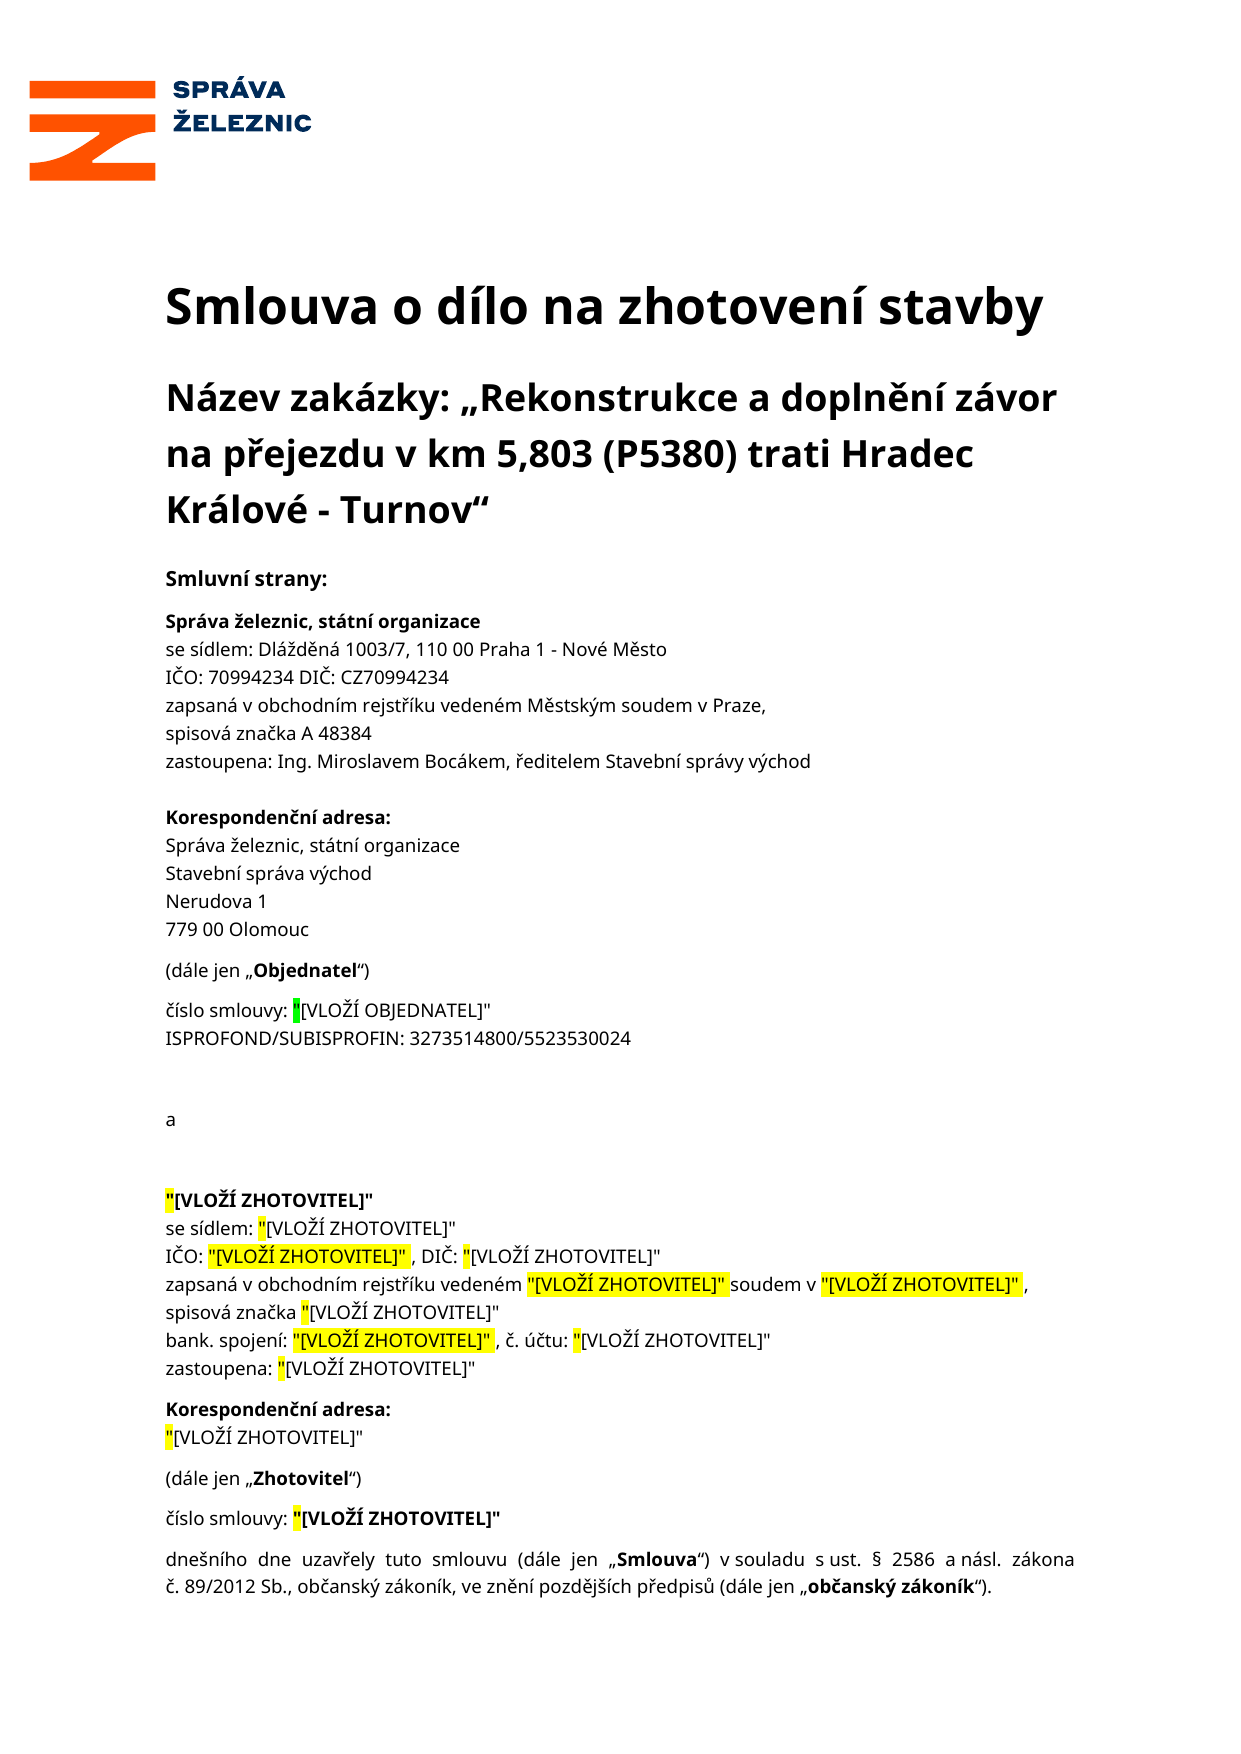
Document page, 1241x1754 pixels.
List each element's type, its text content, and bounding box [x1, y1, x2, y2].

text IČO: 70994234 DIČ: CZ70994234 [165, 664, 1075, 690]
text Správa železnic, státní organizace [165, 832, 1075, 858]
text a [165, 1107, 1075, 1132]
text Smlouva o dílo na zhotovení stavby [165, 271, 1075, 339]
text bank. spojení: , č. účtu: [165, 1328, 293, 1353]
text Nerudova 1 [165, 888, 1075, 914]
text spisová značka A 48384 [165, 720, 1075, 746]
text IČO: , DIČ: [165, 1244, 208, 1269]
text zastoupena: [165, 1356, 278, 1381]
text Název zakázky: „Rekonstrukce a doplnění závor na přejezdu v km 5,803 (P5380) trati Hradec Králové - Turnov“ [165, 371, 1075, 534]
text spisová značka [309, 1300, 1075, 1325]
text spisová značka [165, 1300, 301, 1325]
text číslo smlouvy: [165, 997, 1075, 1023]
text se sídlem: [266, 1216, 1075, 1241]
text Korespondenční adresa: [165, 804, 1075, 830]
text dnešního dne uzavřely tuto smlouvu (dále jen „Smlouva“) v souladu s ust. § 2586 a násl. zákona č. 89/2012 Sb., občanský zákoník, ve znění pozdějších předpisů (dále jen „občanský zákoník“). [165, 1546, 1075, 1599]
text Stavební správa východ [165, 860, 1075, 886]
text zapsaná v obchodním rejstříku vedeném Městským soudem v Praze, [165, 692, 1075, 718]
text Korespondenční adresa: [165, 1396, 1075, 1422]
text zapsaná v obchodním rejstříku vedeném soudem v , [165, 1272, 527, 1297]
text zastoupena: Ing. Miroslavem Bocákem, ředitelem Stavební správy východ [165, 748, 1075, 774]
text bank. spojení: , č. účtu: [581, 1328, 1075, 1353]
text číslo smlouvy: [301, 1505, 1075, 1531]
text (dále jen „Objednatel“) [165, 957, 1075, 982]
text IČO: , DIČ: [411, 1244, 463, 1269]
text ISPROFOND/SUBISPROFIN: 3273514800/5523530024 [165, 1026, 1075, 1051]
text zastoupena: [285, 1356, 1075, 1381]
text se sídlem: Dlážděná 1003/7, 110 00 Praha 1 - Nové Město [165, 636, 1075, 662]
text Správa železnic, státní organizace [165, 608, 1075, 634]
text se sídlem: [165, 1216, 258, 1241]
text číslo smlouvy: [165, 1505, 293, 1531]
text IČO: , DIČ: [470, 1244, 1075, 1269]
text Smluvní strany: [165, 564, 1075, 593]
text (dále jen „Zhotovitel“) [165, 1465, 1075, 1490]
text bank. spojení: , č. účtu: [495, 1328, 573, 1353]
text 779 00 Olomouc [165, 916, 1075, 942]
